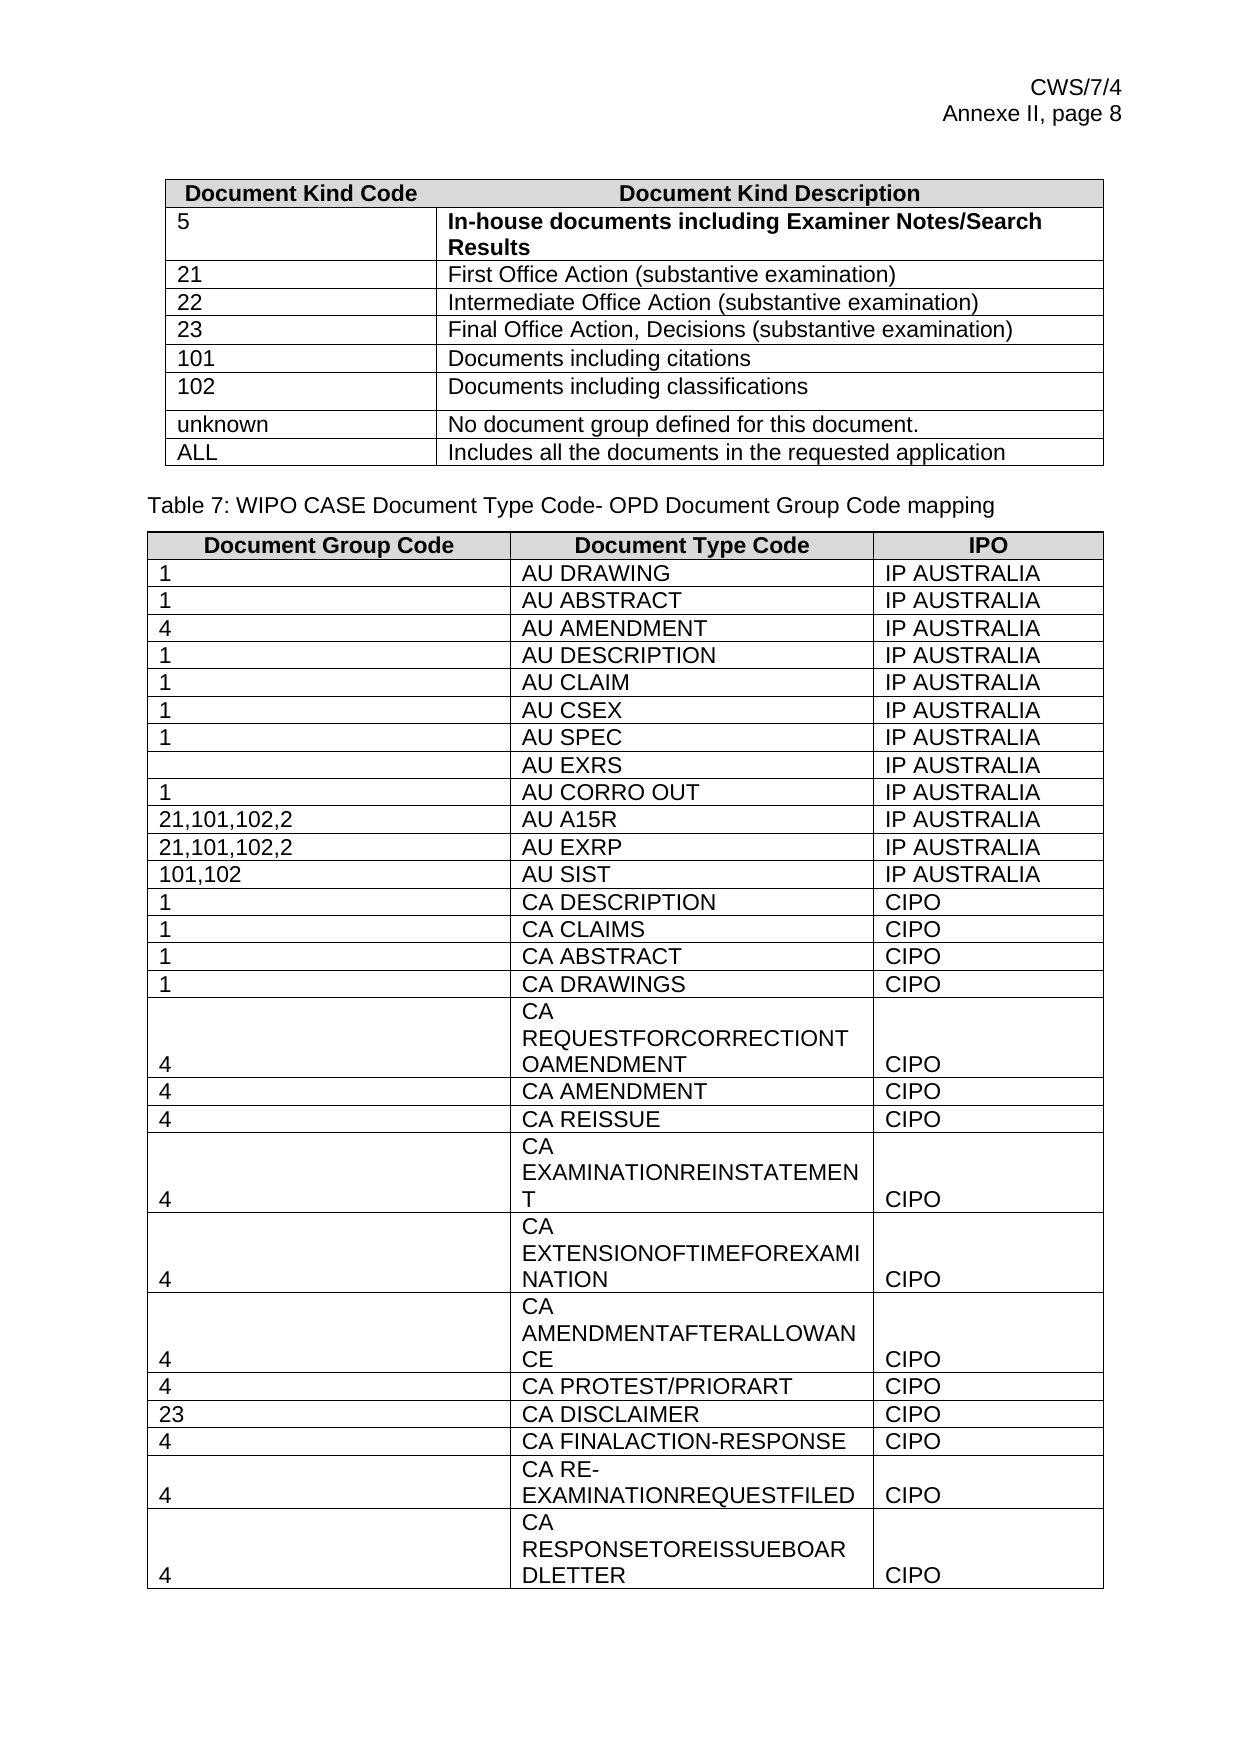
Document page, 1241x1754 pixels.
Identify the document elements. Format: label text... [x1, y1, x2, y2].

table_cell 101 [166, 345, 436, 372]
table_cell 22 [166, 289, 436, 315]
table_cell CIPO [874, 1293, 1103, 1372]
table_cell CA ABSTRACT [511, 943, 873, 970]
table_cell ALL [166, 439, 436, 465]
table_cell CIPO [874, 1133, 1103, 1212]
table_cell CA DISCLAIMER [511, 1401, 873, 1427]
table_cell 5 [166, 208, 436, 260]
table_cell 1 [148, 642, 510, 668]
table_cell AU CSEX [511, 697, 873, 723]
table_header Document Kind Description [436, 180, 1103, 207]
table_cell Documents including classifications [437, 373, 1103, 410]
table_cell 4 [148, 1428, 510, 1454]
table_cell CA RE-EXAMINATIONREQUESTFILED [511, 1456, 873, 1508]
table_header Document Group Code [148, 533, 510, 559]
table_cell Final Office Action, Decisions (substantive examination) [437, 316, 1103, 344]
table_cell CA EXTENSIONOFTIMEFOREXAMINATION [511, 1213, 873, 1292]
table_cell CIPO [874, 889, 1103, 915]
table_cell CA AMENDMENTAFTERALLOWANCE [511, 1293, 873, 1372]
table_cell 1 [148, 697, 510, 723]
table_cell Documents including citations [437, 345, 1103, 372]
table_cell CIPO [874, 1213, 1103, 1292]
table_cell IP AUSTRALIA [874, 752, 1103, 778]
table_cell AU AMENDMENT [511, 615, 873, 641]
table_cell IP AUSTRALIA [874, 834, 1103, 860]
table_cell 1 [148, 916, 510, 942]
table_cell 4 [148, 1106, 510, 1132]
table_cell 4 [148, 1078, 510, 1104]
table_cell No document group defined for this document. [437, 411, 1103, 438]
table_cell CA DRAWINGS [511, 971, 873, 997]
table_cell IP AUSTRALIA [874, 806, 1103, 833]
table_cell AU DESCRIPTION [511, 642, 873, 668]
table_cell CA RESPONSETOREISSUEBOARDLETTER [511, 1509, 873, 1588]
table_cell CIPO [874, 1456, 1103, 1508]
table_cell AU CORRO OUT [511, 779, 873, 805]
table_header Document Type Code [511, 533, 873, 559]
table_cell 4 [148, 1456, 510, 1508]
table_cell 23 [148, 1401, 510, 1427]
table_cell AU A15R [511, 806, 873, 833]
table_cell 4 [148, 1293, 510, 1372]
table_cell CIPO [874, 916, 1103, 942]
table_cell IP AUSTRALIA [874, 642, 1103, 668]
table_cell AU SPEC [511, 724, 873, 751]
table_cell CIPO [874, 1373, 1103, 1400]
table_cell 1 [148, 943, 510, 970]
table_cell [148, 752, 510, 778]
table_cell IP AUSTRALIA [874, 724, 1103, 751]
table_cell CIPO [874, 943, 1103, 970]
table_cell IP AUSTRALIA [874, 861, 1103, 887]
table_cell AU ABSTRACT [511, 587, 873, 613]
table_cell CA CLAIMS [511, 916, 873, 942]
table_cell 1 [148, 779, 510, 805]
table_cell 1 [148, 587, 510, 613]
table_cell In-house documents including Examiner Notes/Search Results [437, 208, 1103, 260]
table_cell CIPO [874, 998, 1103, 1077]
table_cell 1 [148, 889, 510, 915]
table_cell 101,102 [148, 861, 510, 887]
table_cell AU EXRP [511, 834, 873, 860]
table_cell IP AUSTRALIA [874, 669, 1103, 696]
table_cell CA PROTEST/PRIORART [511, 1373, 873, 1400]
table_cell 4 [148, 1133, 510, 1212]
table_cell IP AUSTRALIA [874, 697, 1103, 723]
table_cell First Office Action (substantive examination) [437, 261, 1103, 288]
table_cell CA FINALACTION-RESPONSE [511, 1428, 873, 1454]
table_cell 21,101,102,2 [148, 806, 510, 833]
table_cell 4 [148, 1509, 510, 1588]
table_cell AU SIST [511, 861, 873, 887]
table_cell CA AMENDMENT [511, 1078, 873, 1104]
table_cell 1 [148, 724, 510, 751]
table_cell 4 [148, 1213, 510, 1292]
table_cell 21 [166, 261, 436, 288]
table_cell IP AUSTRALIA [874, 587, 1103, 613]
table_cell CIPO [874, 971, 1103, 997]
table_cell unknown [166, 411, 436, 438]
table_cell Includes all the documents in the requested application [437, 439, 1103, 465]
table_cell CA EXAMINATIONREINSTATEMENT [511, 1133, 873, 1212]
table_cell 1 [148, 669, 510, 696]
table_cell CIPO [874, 1401, 1103, 1427]
table_cell AU CLAIM [511, 669, 873, 696]
table_cell CIPO [874, 1078, 1103, 1104]
table_cell CIPO [874, 1106, 1103, 1132]
table_cell 4 [148, 998, 510, 1077]
table_cell 4 [148, 1373, 510, 1400]
table_cell 21,101,102,2 [148, 834, 510, 860]
table_cell 4 [148, 615, 510, 641]
table_cell Intermediate Office Action (substantive examination) [437, 289, 1103, 315]
table_cell AU DRAWING [511, 560, 873, 586]
table_cell CA REISSUE [511, 1106, 873, 1132]
table_cell 1 [148, 971, 510, 997]
table_cell CIPO [874, 1428, 1103, 1454]
table_cell 1 [148, 560, 510, 586]
table_cell CIPO [874, 1509, 1103, 1588]
table_cell CA REQUESTFORCORRECTIONTOAMENDMENT [511, 998, 873, 1077]
table_header Document Kind Code [166, 180, 436, 207]
table_cell AU EXRS [511, 752, 873, 778]
table_cell 23 [166, 316, 436, 344]
table_cell IP AUSTRALIA [874, 560, 1103, 586]
table_cell CA DESCRIPTION [511, 889, 873, 915]
table_cell 102 [166, 373, 436, 410]
table_cell IP AUSTRALIA [874, 615, 1103, 641]
text Table 7: WIPO CASE Document Type Code- OPD Document Group Code mapping [147, 492, 1122, 519]
table_header IPO [874, 533, 1103, 559]
table_cell IP AUSTRALIA [874, 779, 1103, 805]
